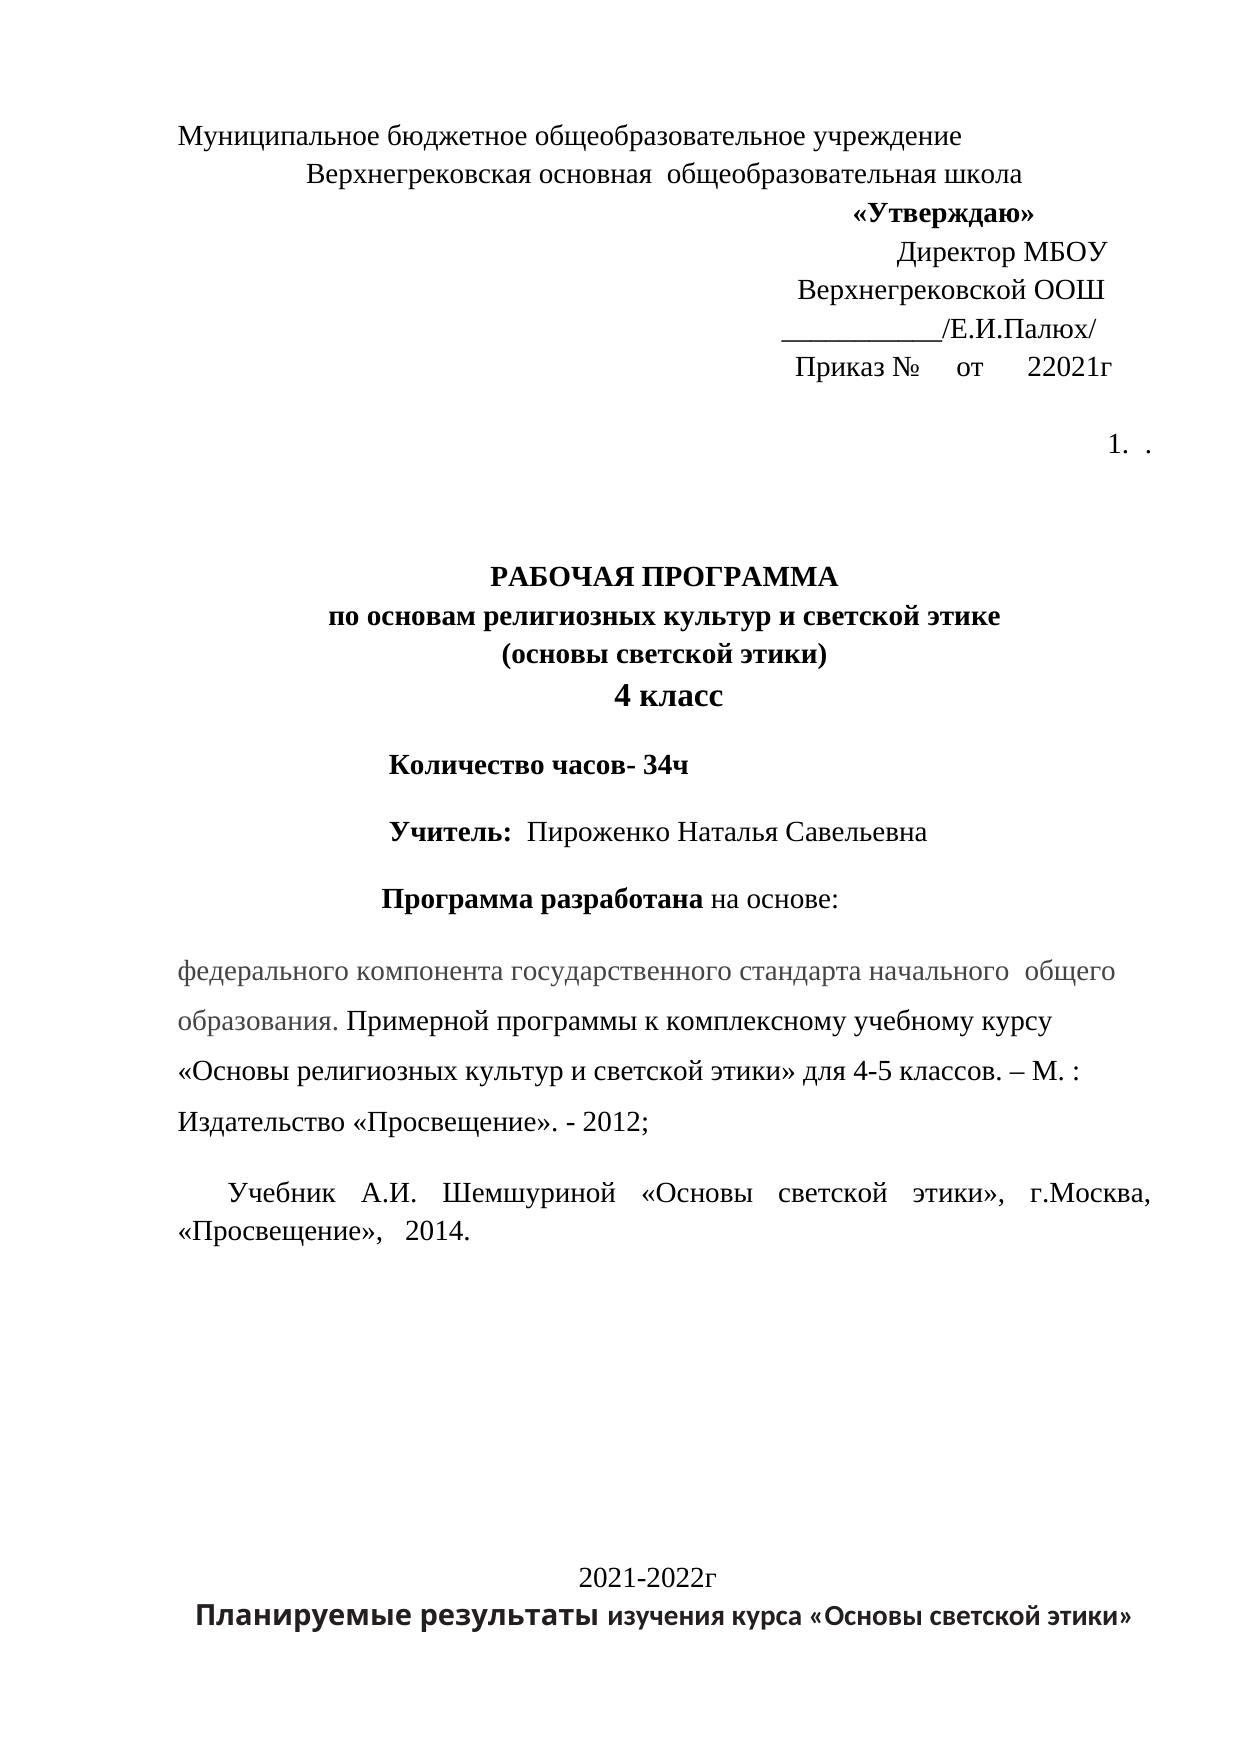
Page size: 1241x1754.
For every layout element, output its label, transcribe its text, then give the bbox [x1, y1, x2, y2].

text Приказ № от 22021г [515, 349, 1152, 383]
text федерального компонента государственного стандарта начального общего образования. Примерной программы к комплексному учебному курсу «Основы религиозных культур и светской этики» для 4-5 классов. – М. : Издательство «Просвещение». - 2012; [177, 953, 1152, 1137]
text РАБОЧАЯ ПРОГРАММА [177, 559, 1152, 593]
text Муниципальное бюджетное общеобразовательное учреждение [177, 118, 1152, 152]
list ___________/Е.И.Палюх/ [252, 311, 1152, 344]
text Программа разработана на основе: [177, 881, 1152, 915]
text 2021-2022г [177, 1560, 1152, 1594]
list Директор МБОУ [852, 234, 1152, 267]
text Учитель: Пироженко Наталья Савельевна [177, 814, 1152, 848]
list «Утверждаю» [852, 195, 1152, 229]
text (основы светской этики) [177, 636, 1152, 670]
text Верхнегрековская основная общеобразовательная школа [177, 157, 1152, 190]
list . [215, 426, 1152, 460]
text 4 класс [177, 675, 1152, 713]
text Учебник А.И. Шемшуриной «Основы светской этики», г.Москва, «Просвещение», 2014. [177, 1175, 1152, 1247]
text Верхнегрековской ООШ [177, 272, 1152, 306]
text Планируемые результаты изучения курса «Основы светской этики» [177, 1594, 1152, 1633]
text Количество часов- 34ч [177, 747, 1152, 781]
text по основам религиозных культур и светской этике [177, 598, 1152, 631]
